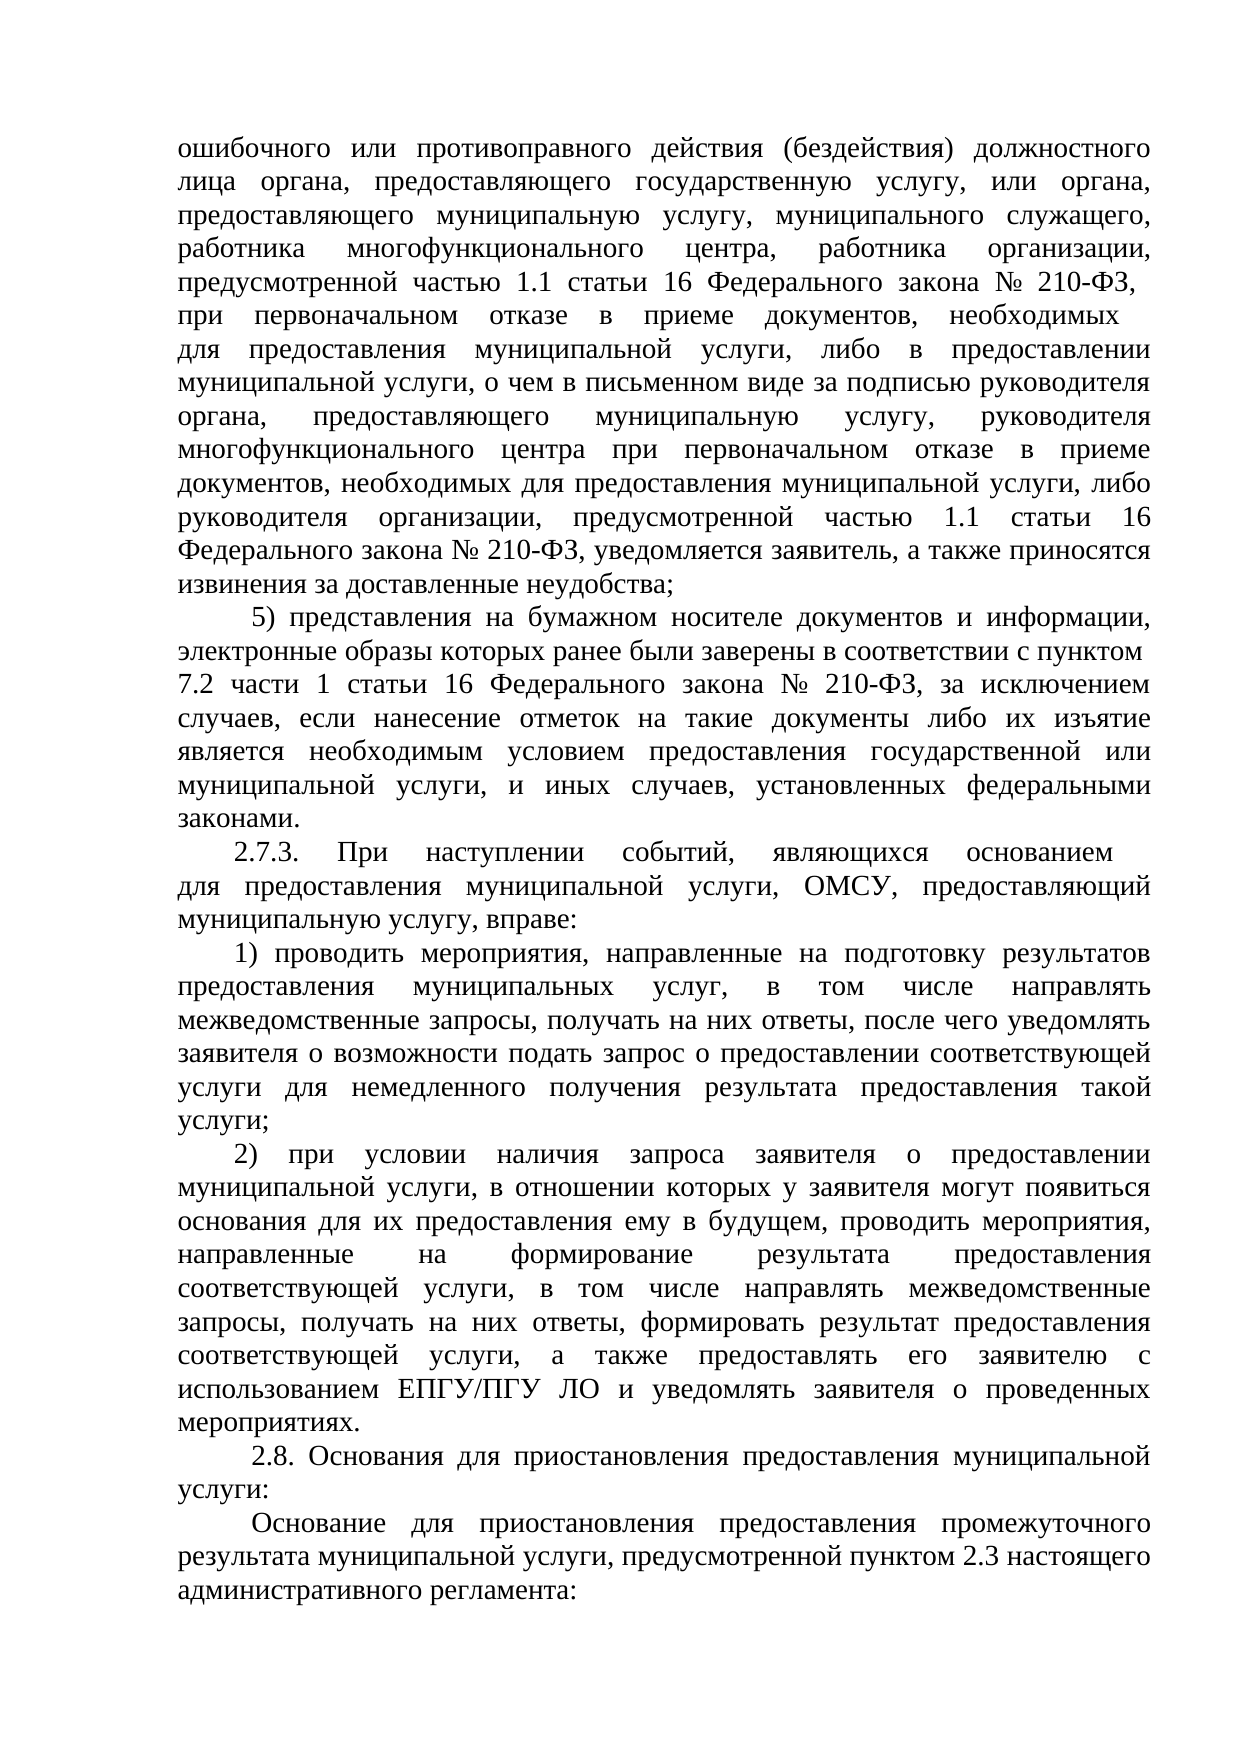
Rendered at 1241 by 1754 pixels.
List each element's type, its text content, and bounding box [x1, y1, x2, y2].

text 2.7.3. При наступлении событий, являющихся основанием для предоставления муниципальной услуги, ОМСУ, предоставляющий муниципальную услугу, вправе: [177, 834, 1152, 935]
text Основание для приостановления предоставления промежуточного результата муниципальной услуги, предусмотренной пунктом 2.3 настоящего административного регламента: [177, 1505, 1152, 1606]
text 2.8. Основания для приостановления предоставления муниципальной услуги: [177, 1438, 1152, 1505]
text 2) при условии наличия запроса заявителя о предоставлении муниципальной услуги, в отношении которых у заявителя могут появиться основания для их предоставления ему в будущем, проводить мероприятия, направленные на формирование результата предоставления соответствующей услуги, в том числе направлять межведомственные запросы, получать на них ответы, формировать результат предоставления соответствующей услуги, а также предоставлять его заявителю с использованием ЕПГУ/ПГУ ЛО и уведомлять заявителя о проведенных мероприятиях. [177, 1136, 1152, 1438]
text 1) проводить мероприятия, направленные на подготовку результатов предоставления муниципальных услуг, в том числе направлять межведомственные запросы, получать на них ответы, после чего уведомлять заявителя о возможности подать запрос о предоставлении соответствующей услуги для немедленного получения результата предоставления такой услуги; [177, 935, 1152, 1136]
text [177, 130, 1152, 599]
text 5) представления на бумажном носителе документов и информации, электронные образы которых ранее были заверены в соответствии с пунктом 7.2 части 1 статьи 16 Федерального закона № 210-ФЗ, за исключением случаев, если нанесение отметок на такие документы либо их изъятие является необходимым условием предоставления государственной или муниципальной услуги, и иных случаев, установленных федеральными законами. [177, 599, 1152, 834]
